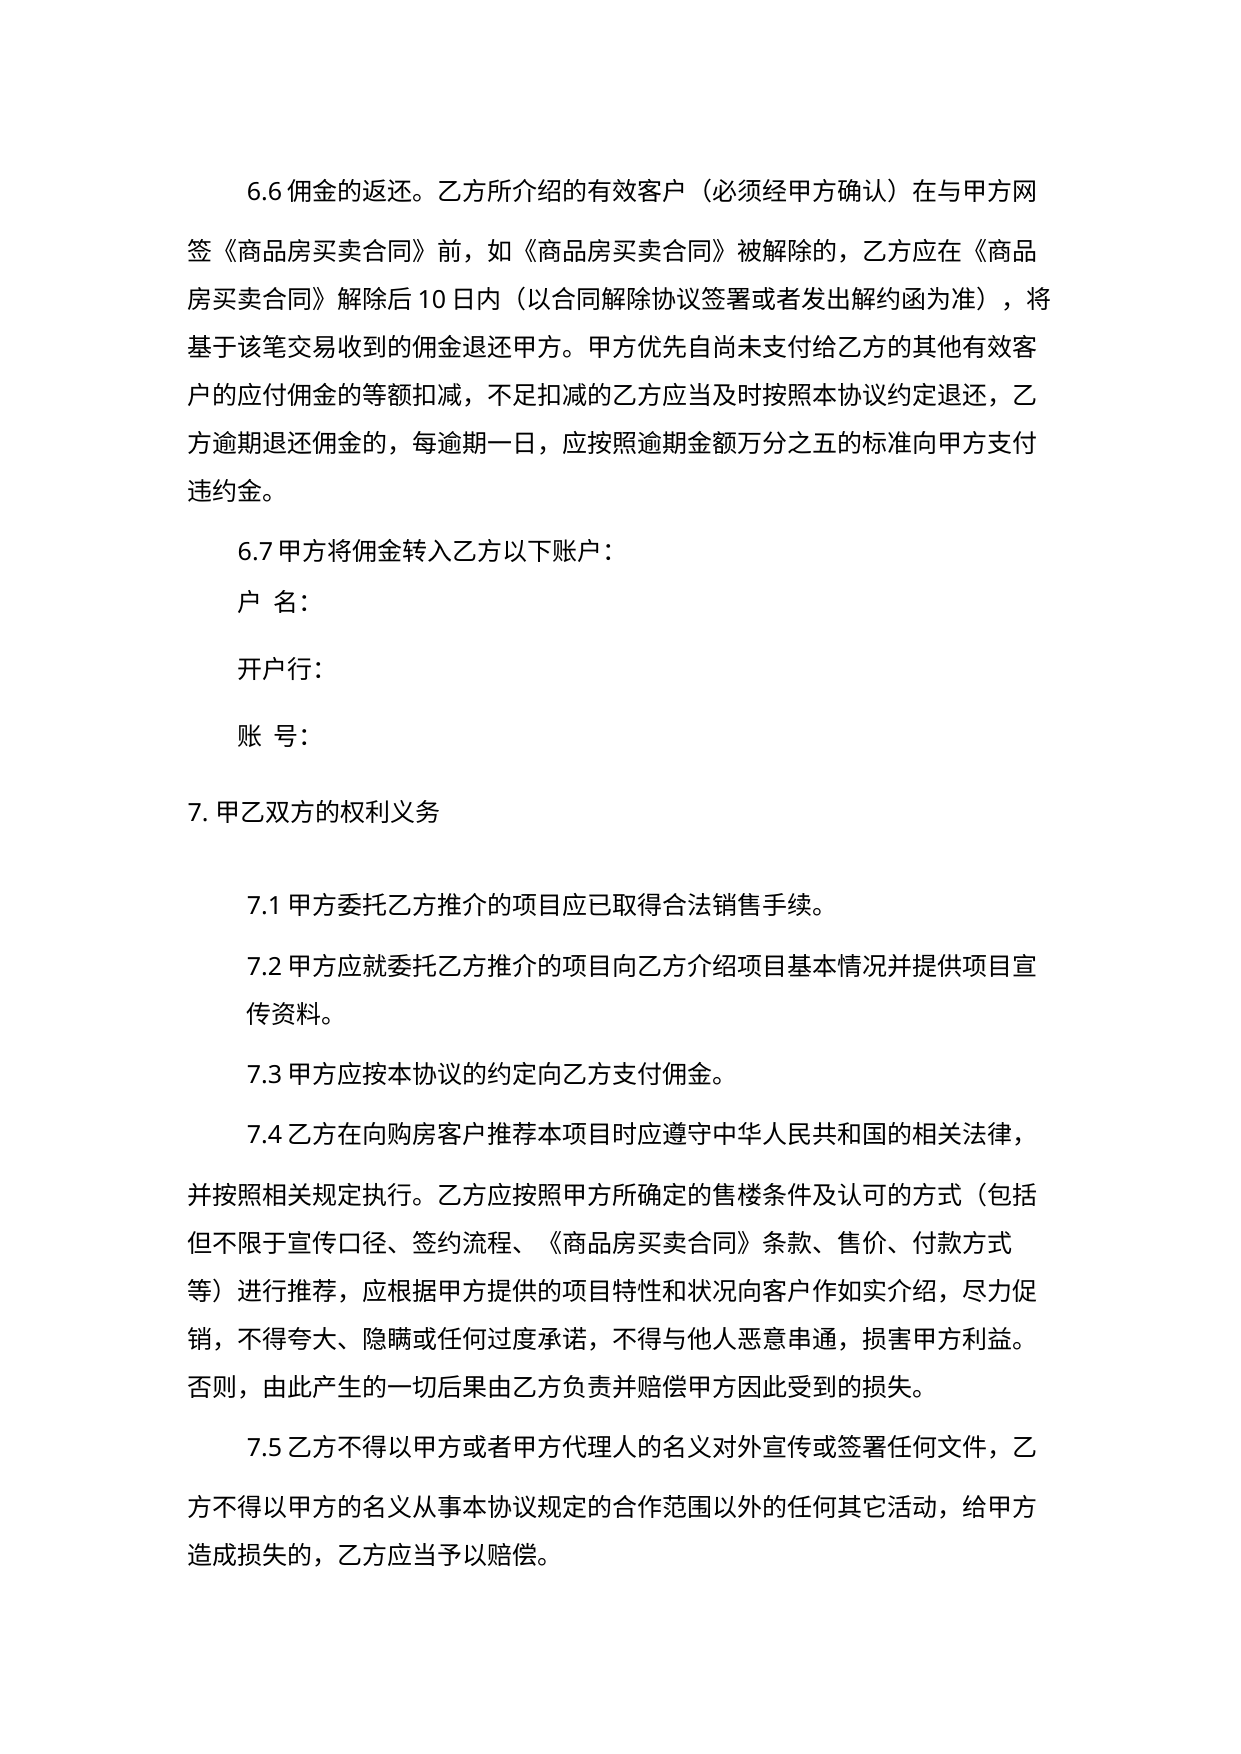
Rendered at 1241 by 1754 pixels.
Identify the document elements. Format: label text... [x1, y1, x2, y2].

list 7.1甲方委托乙方推介的项目应已取得合法销售手续。 [247, 876, 1053, 924]
list 账 号： [187, 717, 1053, 753]
list 方不得以甲方的名义从事本协议规定的合作范围以外的任何其它活动，给甲方造成损失的，乙方应当予以赔偿。 [187, 1478, 1053, 1574]
list 6.6佣金的返还。乙方所介绍的有效客户（必须经甲方确认）在与甲方网 [247, 162, 1053, 210]
list 户 名： [187, 583, 1053, 619]
list 6.7甲方将佣金转入乙方以下账户： [187, 522, 1053, 570]
list 7.3甲方应按本协议的约定向乙方支付佣金。 [247, 1045, 1053, 1093]
list 7.2甲方应就委托乙方推介的项目向乙方介绍项目基本情况并提供项目宣传资料。 [247, 937, 1053, 1033]
list 签《商品房买卖合同》前，如《商品房买卖合同》被解除的，乙方应在《商品房买卖合同》解除后10日内（以合同解除协议签署或者发出解约函为准），将基于该笔交易收到的佣金退还甲方。甲方优先自尚未支付给乙方的其他有效客户的应付佣金的等额扣减，不足扣减的乙方应当及时按照本协议约定退还，乙方逾期退还佣金的，每逾期一日，应按照逾期金额万分之五的标准向甲方支付违约金。 [187, 222, 1053, 510]
list 并按照相关规定执行。乙方应按照甲方所确定的售楼条件及认可的方式（包括但不限于宣传口径、签约流程、《商品房买卖合同》条款、售价、付款方式等）进行推荐，应根据甲方提供的项目特性和状况向客户作如实介绍，尽力促销，不得夸大、隐瞒或任何过度承诺，不得与他人恶意串通，损害甲方利益。否则，由此产生的一切后果由乙方负责并赔偿甲方因此受到的损失。 [187, 1166, 1053, 1406]
list 7. 甲乙双方的权利义务 [187, 783, 1053, 831]
list 7.5乙方不得以甲方或者甲方代理人的名义对外宣传或签署任何文件，乙 [247, 1418, 1053, 1466]
list 开户行： [187, 650, 1053, 686]
list 7.4乙方在向购房客户推荐本项目时应遵守中华人民共和国的相关法律， [247, 1106, 1053, 1153]
